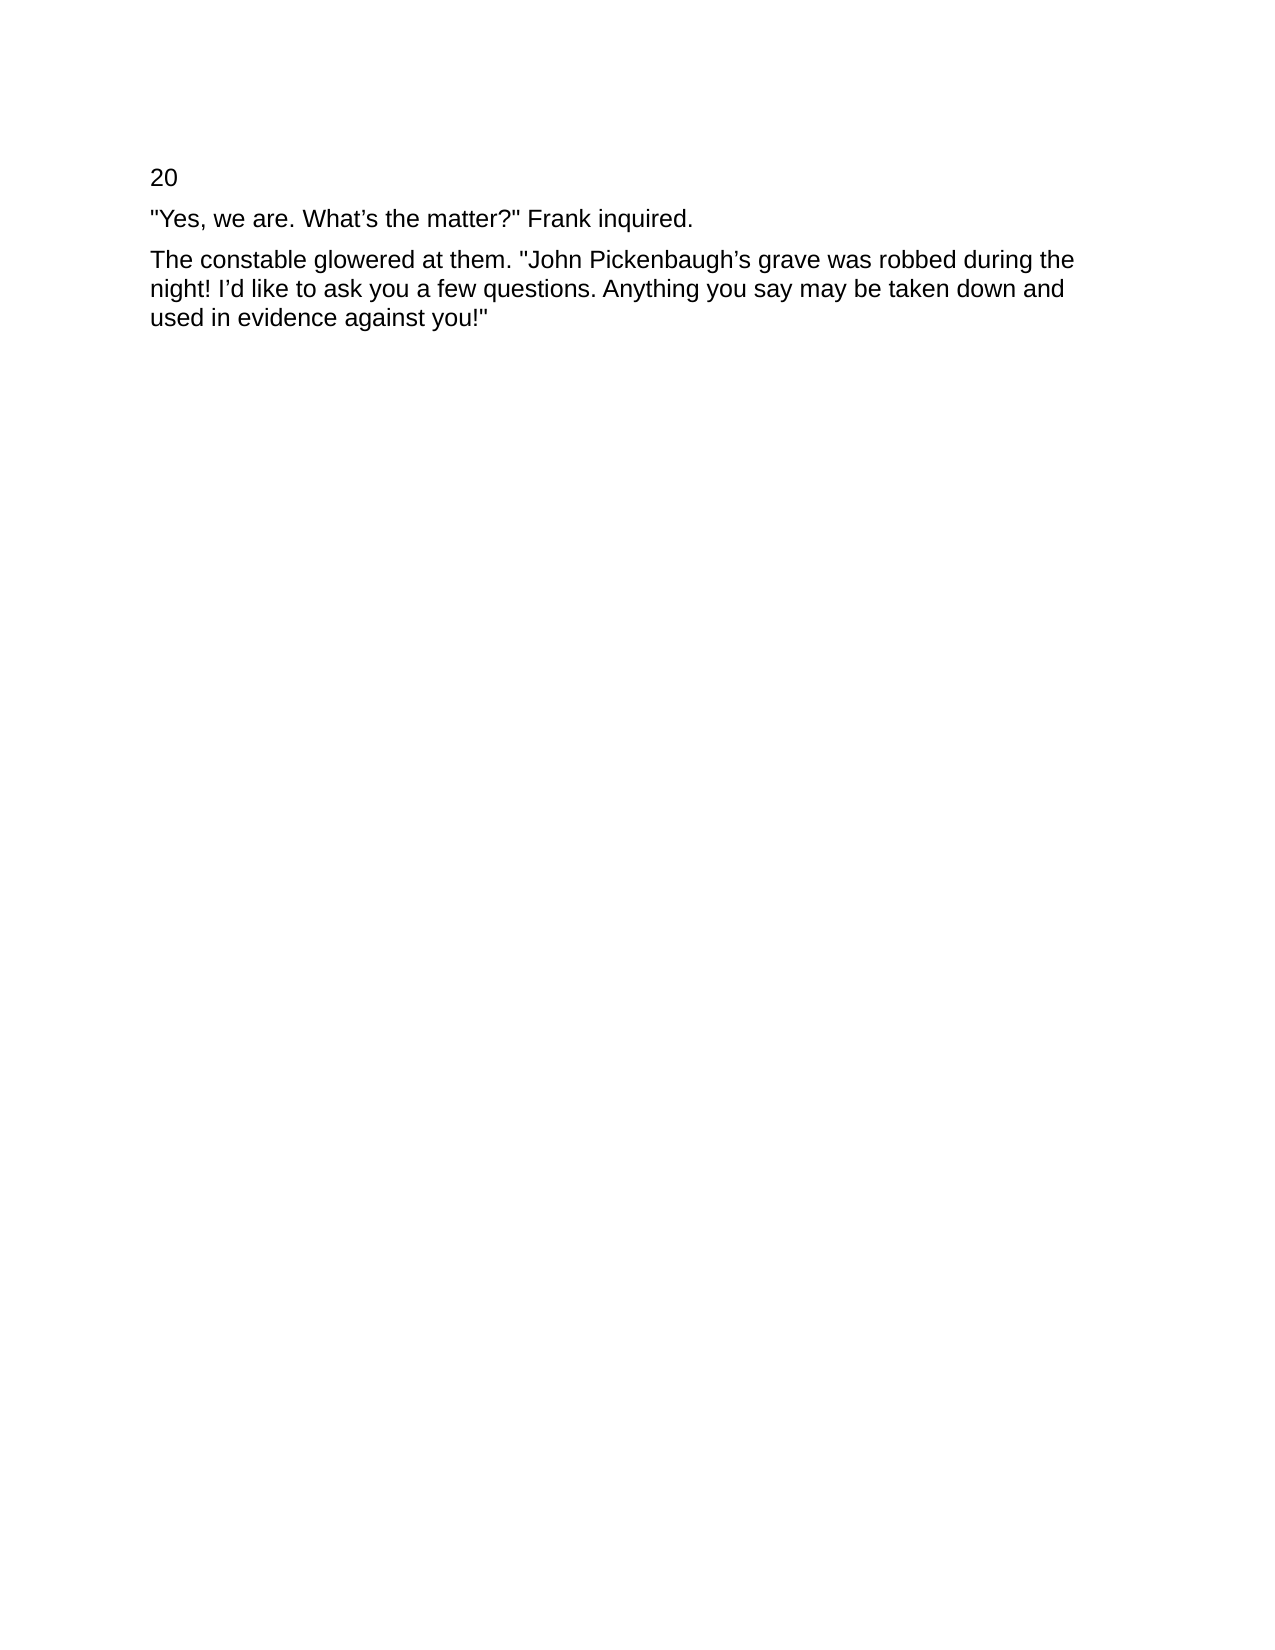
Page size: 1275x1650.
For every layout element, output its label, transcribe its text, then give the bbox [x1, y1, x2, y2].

text The constable glowered at them. "John Pickenbaugh’s grave was robbed during the night! I’d like to ask you a few questions. Anything you say may be taken down and used in evidence against you!" [150, 245, 1125, 331]
text "Yes, we are. What’s the matter?" Frank inquired. [150, 204, 1125, 232]
text 20 [150, 162, 1125, 191]
